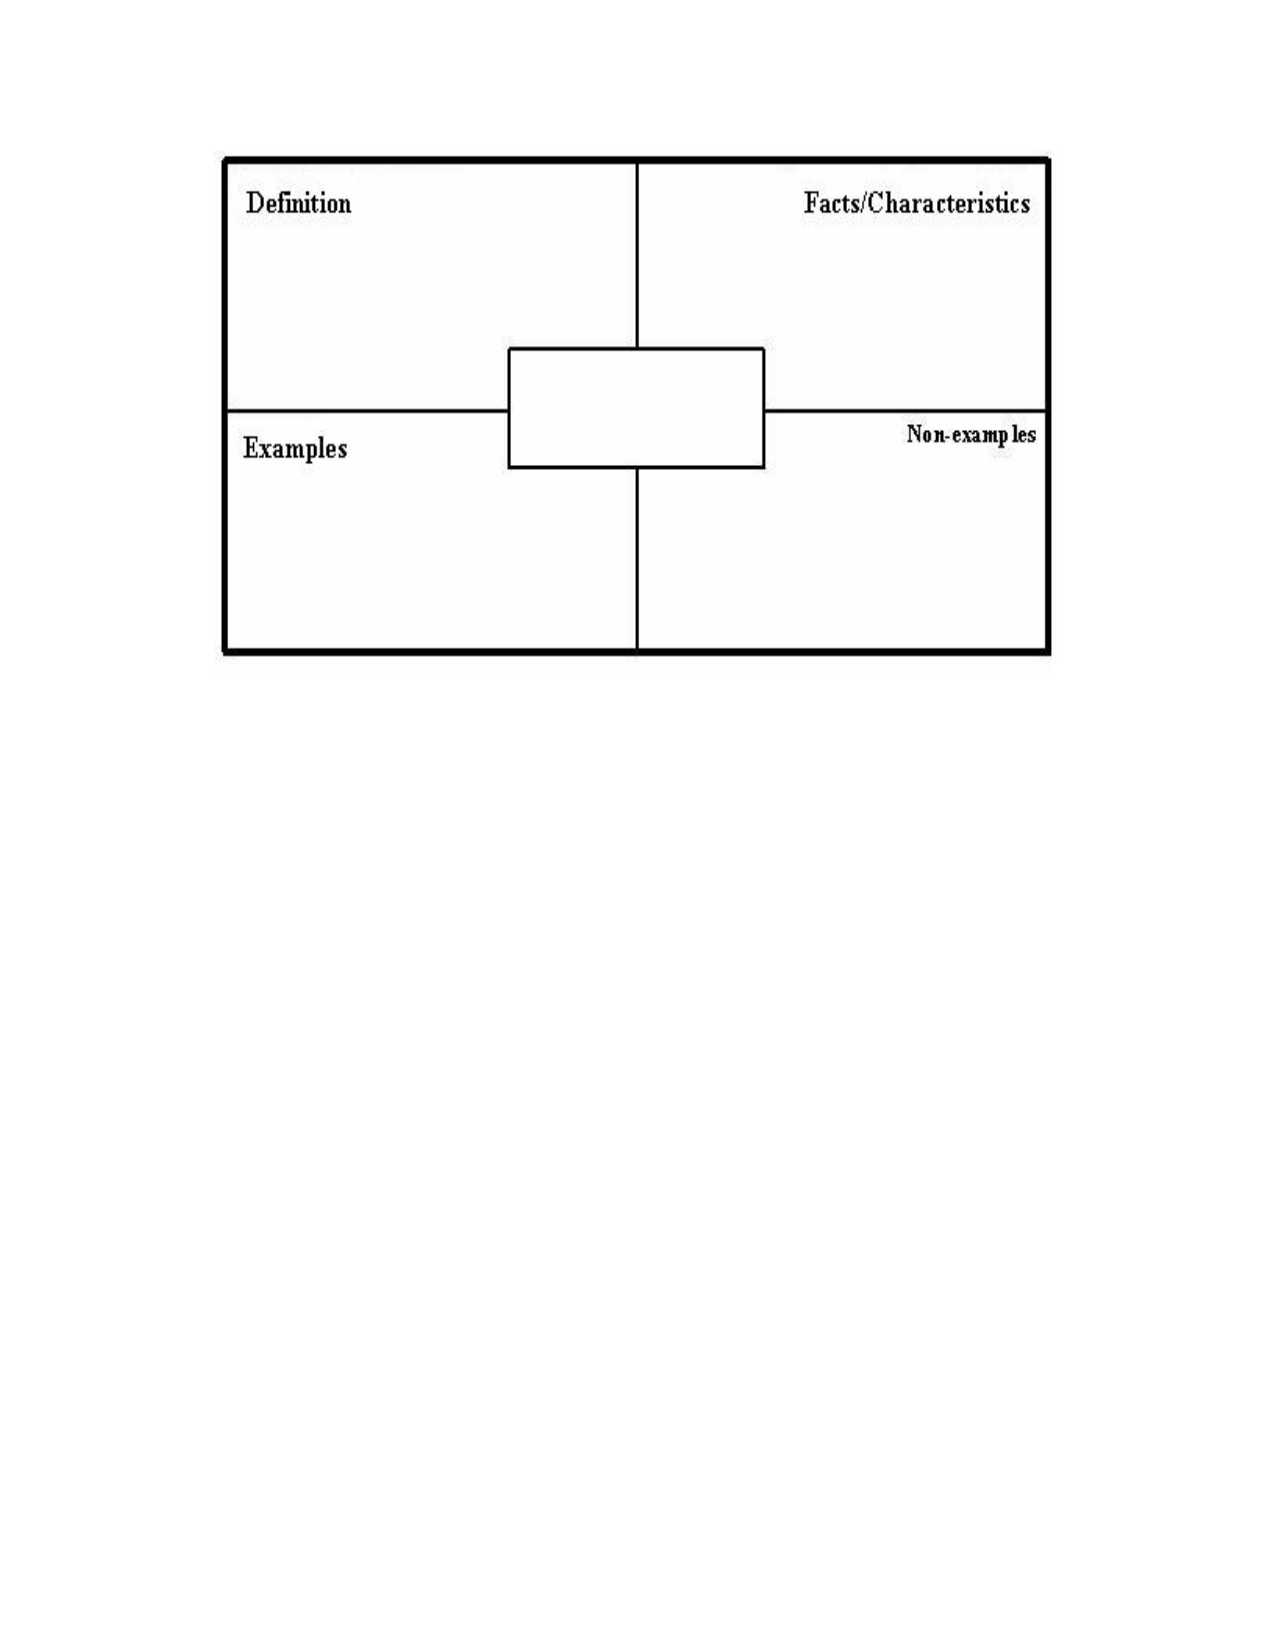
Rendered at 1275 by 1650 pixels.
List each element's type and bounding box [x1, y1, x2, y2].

picture [214, 150, 1061, 674]
